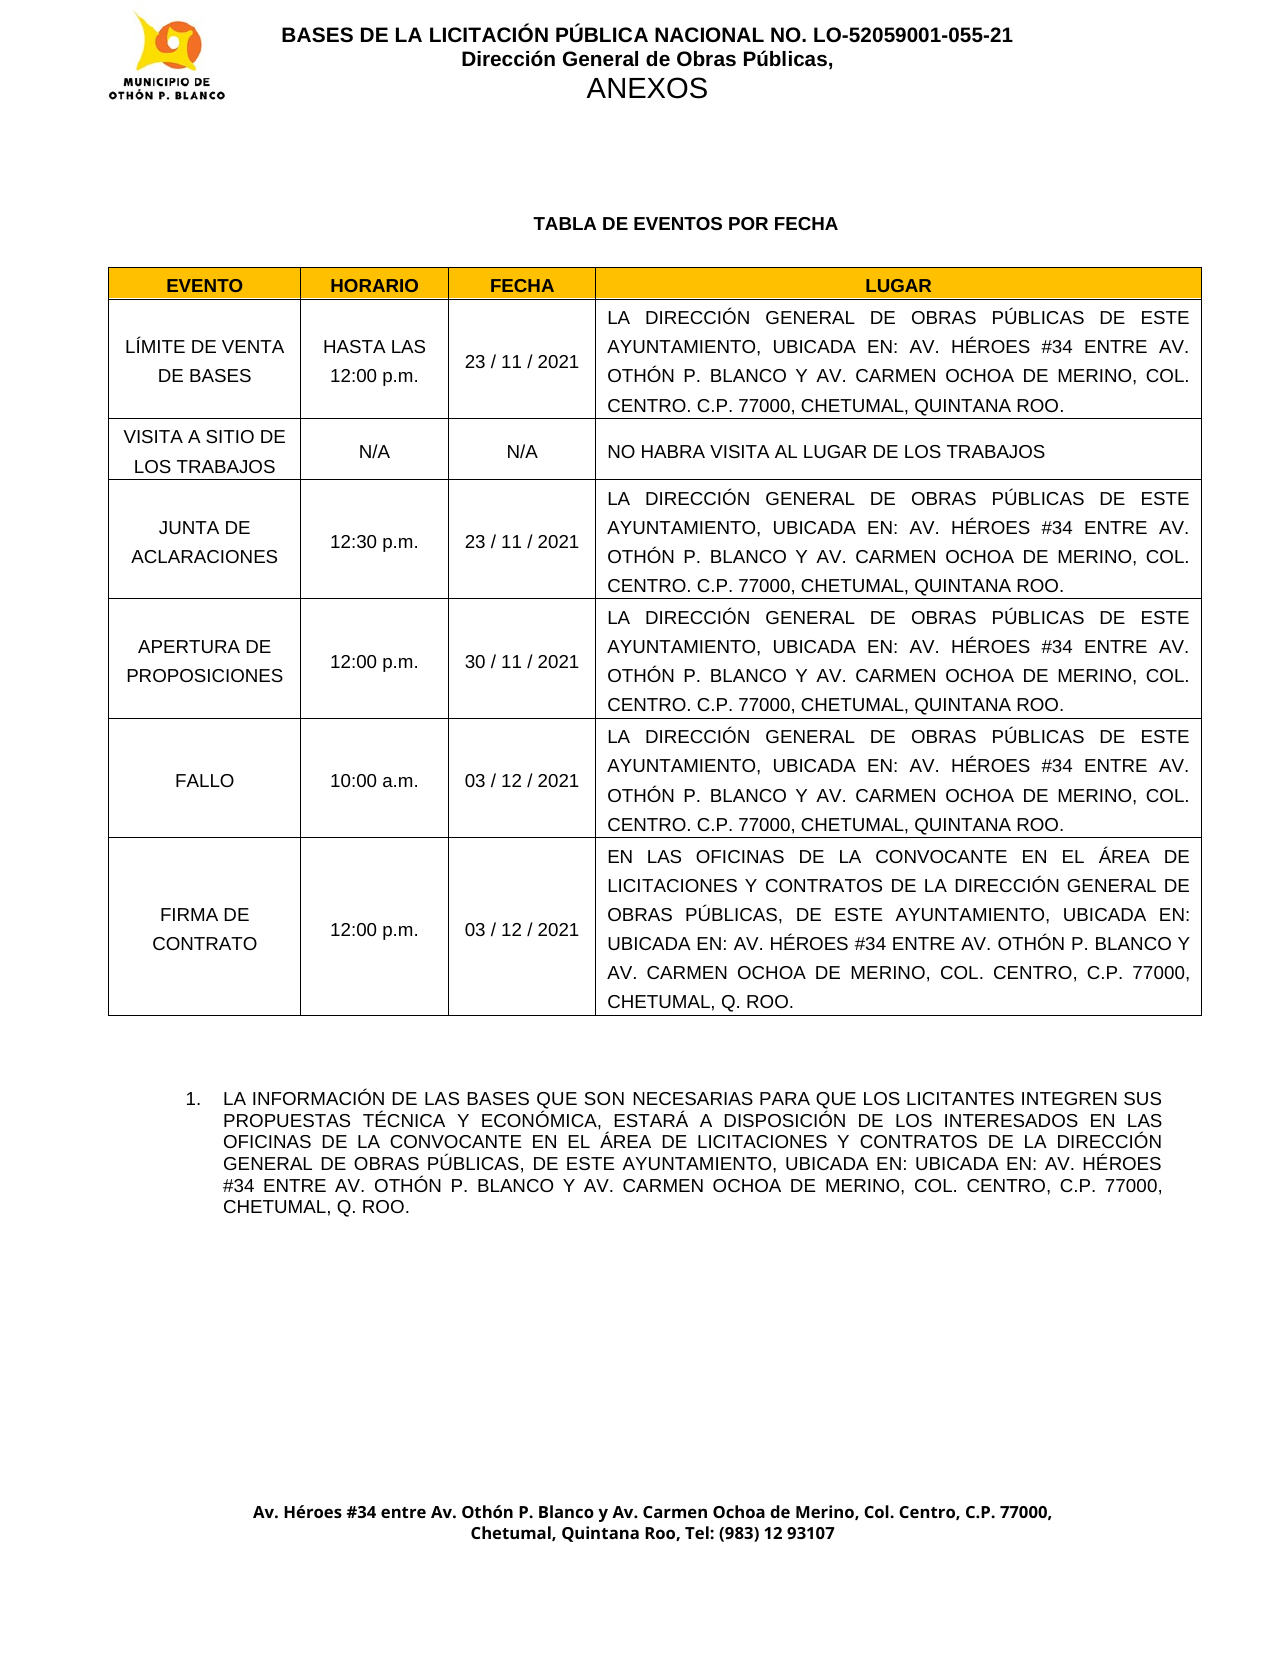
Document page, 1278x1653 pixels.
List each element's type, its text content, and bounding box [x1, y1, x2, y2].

table_cell LA DIRECCIÓN GENERAL DE OBRAS PÚBLICAS DE ESTE AYUNTAMIENTO, UBICADA EN: AV. HÉROES #34 ENTRE AV. OTHÓN P. BLANCO Y AV. CARMEN OCHOA DE MERINO, COL. CENTRO. C.P. 77000, CHETUMAL, QUINTANA ROO. [596, 719, 1201, 837]
table_cell N/A [449, 419, 595, 479]
table_cell 12:00 p.m. [301, 599, 448, 718]
table_cell LÍMITE DE VENTA DE BASES [109, 300, 300, 418]
text TABLA DE EVENTOS POR FECHA [167, 207, 1204, 236]
table_header LUGAR [596, 268, 1201, 298]
table_cell 03 / 12 / 2021 [449, 838, 595, 1015]
table_cell 30 / 11 / 2021 [449, 599, 595, 718]
picture [104, 0, 237, 114]
table_cell LA DIRECCIÓN GENERAL DE OBRAS PÚBLICAS DE ESTE AYUNTAMIENTO, UBICADA EN: AV. HÉROES #34 ENTRE AV. OTHÓN P. BLANCO Y AV. CARMEN OCHOA DE MERINO, COL. CENTRO. C.P. 77000, CHETUMAL, QUINTANA ROO. [596, 480, 1201, 598]
table_cell APERTURA DE PROPOSICIONES [109, 599, 300, 718]
table_cell 12:30 p.m. [301, 480, 448, 598]
table_cell VISITA A SITIO DE LOS TRABAJOS [109, 419, 300, 479]
table_cell N/A [301, 419, 448, 479]
table_cell 03 / 12 / 2021 [449, 719, 595, 837]
table_cell NO HABRA VISITA AL LUGAR DE LOS TRABAJOS [596, 419, 1201, 479]
list LA INFORMACIÓN DE LAS BASES QUE SON NECESARIAS PARA QUE LOS LICITANTES INTEGREN SUS PROPUESTAS TÉCNICA Y ECONÓMICA, ESTARÁ A DISPOSICIÓN DE LOS INTERESADOS EN LAS OFICINAS DE LA CONVOCANTE EN EL ÁREA DE LICITACIONES Y CONTRATOS DE LA DIRECCIÓN GENERAL DE OBRAS PÚBLICAS, DE ESTE AYUNTAMIENTO, UBICADA EN: UBICADA EN: AV. HÉROES #34 ENTRE AV. OTHÓN P. BLANCO Y AV. CARMEN OCHOA DE MERINO, COL. CENTRO, C.P. 77000, CHETUMAL, Q. ROO. [185, 1088, 1162, 1218]
table_cell LA DIRECCIÓN GENERAL DE OBRAS PÚBLICAS DE ESTE AYUNTAMIENTO, UBICADA EN: AV. HÉROES #34 ENTRE AV. OTHÓN P. BLANCO Y AV. CARMEN OCHOA DE MERINO, COL. CENTRO. C.P. 77000, CHETUMAL, QUINTANA ROO. [596, 300, 1201, 418]
table_cell EN LAS OFICINAS DE LA CONVOCANTE EN EL ÁREA DE LICITACIONES Y CONTRATOS DE LA DIRECCIÓN GENERAL DE OBRAS PÚBLICAS, DE ESTE AYUNTAMIENTO, UBICADA EN: UBICADA EN: AV. HÉROES #34 ENTRE AV. OTHÓN P. BLANCO Y AV. CARMEN OCHOA DE MERINO, COL. CENTRO, C.P. 77000, CHETUMAL, Q. ROO. [596, 838, 1201, 1015]
table_cell 23 / 11 / 2021 [449, 480, 595, 598]
table_cell JUNTA DE ACLARACIONES [109, 480, 300, 598]
table_header EVENTO [109, 268, 300, 298]
table_cell 12:00 p.m. [301, 838, 448, 1015]
table_cell 23 / 11 / 2021 [449, 300, 595, 418]
table_cell 10:00 a.m. [301, 719, 448, 837]
table_cell LA DIRECCIÓN GENERAL DE OBRAS PÚBLICAS DE ESTE AYUNTAMIENTO, UBICADA EN: AV. HÉROES #34 ENTRE AV. OTHÓN P. BLANCO Y AV. CARMEN OCHOA DE MERINO, COL. CENTRO. C.P. 77000, CHETUMAL, QUINTANA ROO. [596, 599, 1201, 718]
table_cell FIRMA DE CONTRATO [109, 838, 300, 1015]
table_header FECHA [449, 268, 595, 298]
table_cell HASTA LAS 12:00 p.m. [301, 300, 448, 418]
table_header HORARIO [301, 268, 448, 298]
table_cell FALLO [109, 719, 300, 837]
